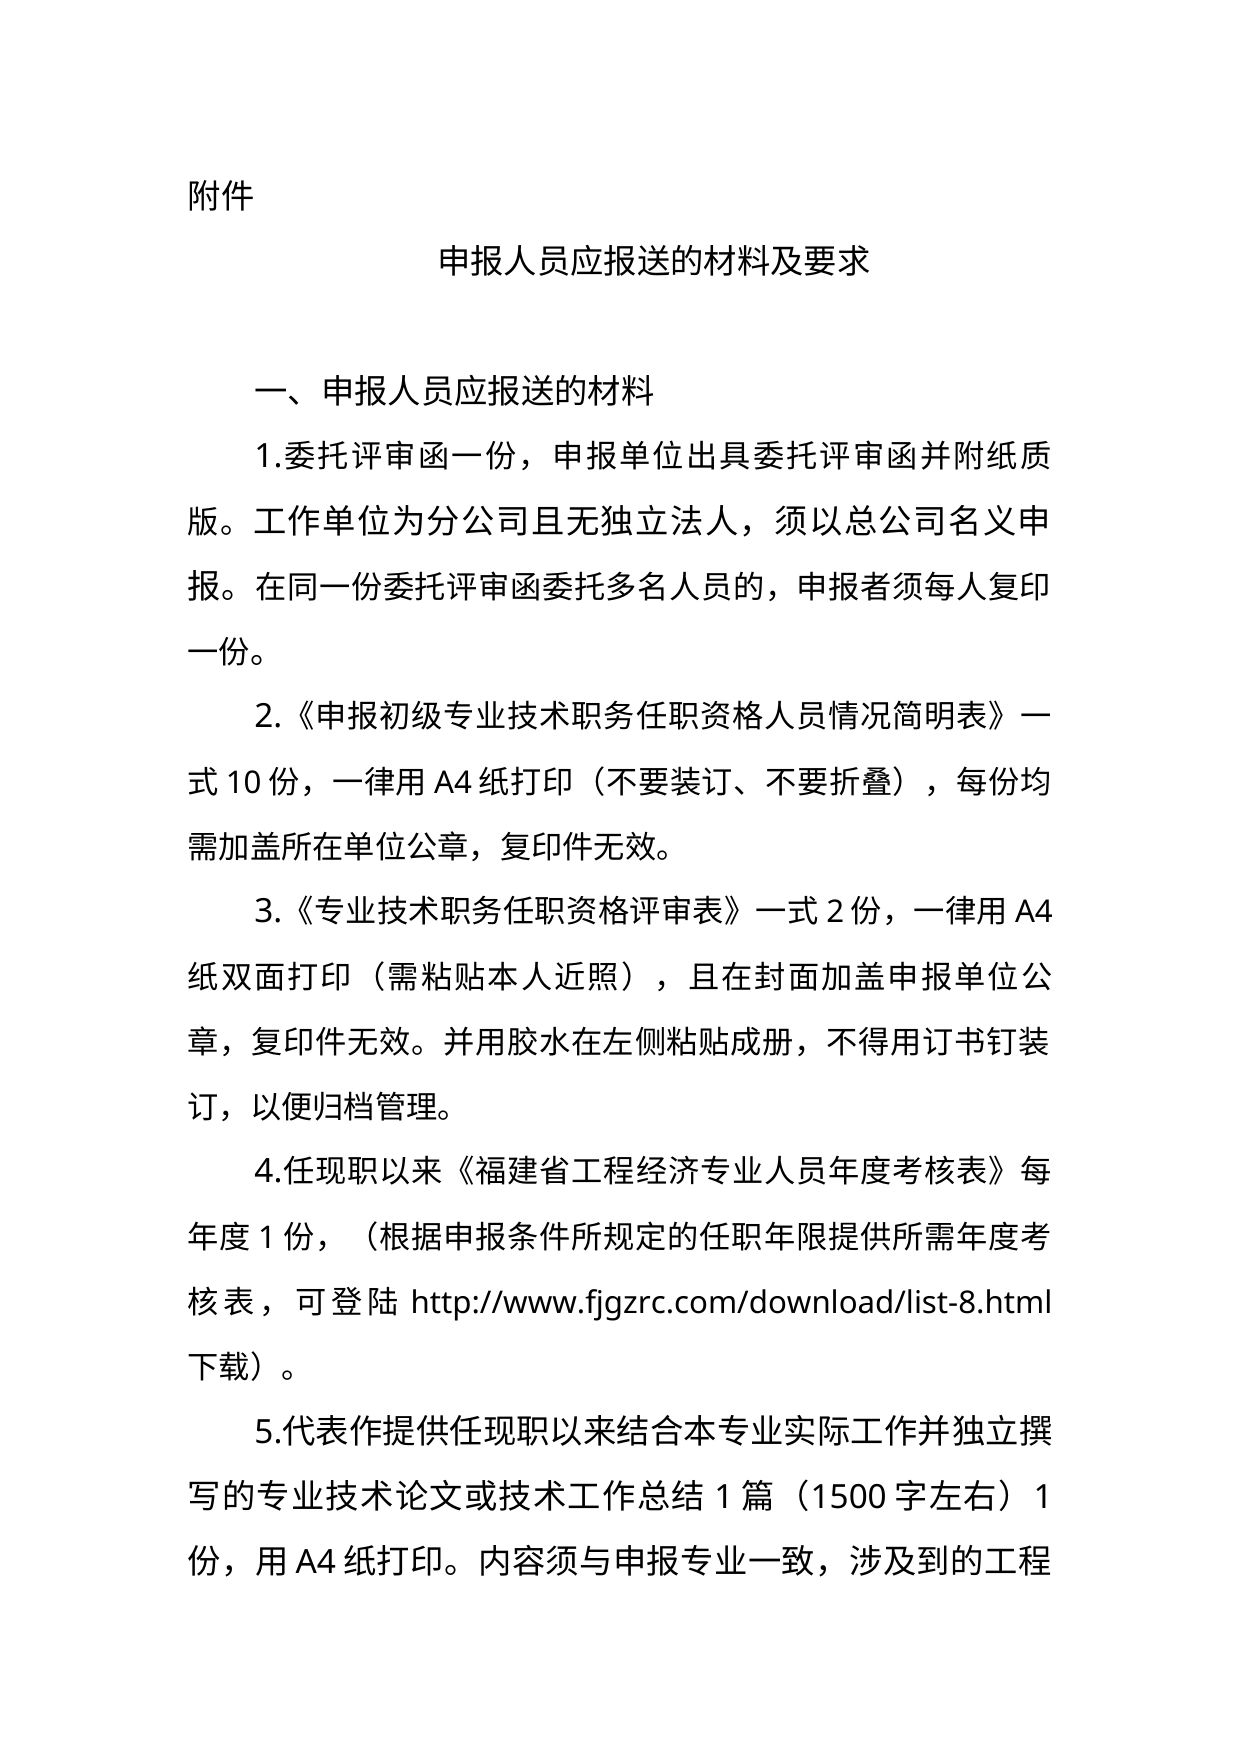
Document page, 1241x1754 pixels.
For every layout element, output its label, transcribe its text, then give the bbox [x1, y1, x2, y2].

text 2.《申报初级专业技术职务任职资格人员情况简明表》一式10份，一律用A4纸打印（不要装订、不要折叠），每份均需加盖所在单位公章，复印件无效。 [187, 682, 1053, 877]
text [187, 1397, 1053, 1592]
text 附件 [187, 162, 1053, 227]
text 3.《专业技术职务任职资格评审表》一式2份，一律用A4纸双面打印（需粘贴本人近照），且在封面加盖申报单位公章，复印件无效。并用胶水在左侧粘贴成册，不得用订书钉装订，以便归档管理。 [187, 877, 1053, 1137]
text 一、申报人员应报送的材料 [187, 357, 1053, 422]
list 4.任现职以来《福建省工程经济专业人员年度考核表》每年度1份，（根据申报条件所规定的任职年限提供所需年度考核表，可登陆http://www.fjgzrc.com/download/list-8.html下载）。 [187, 1137, 1053, 1397]
text 申报人员应报送的材料及要求 [187, 227, 1053, 292]
text 1.委托评审函一份，申报单位出具委托评审函并附纸质版。工作单位为分公司且无独立法人，须以总公司名义申报。在同一份委托评审函委托多名人员的，申报者须每人复印一份。 [187, 422, 1053, 682]
